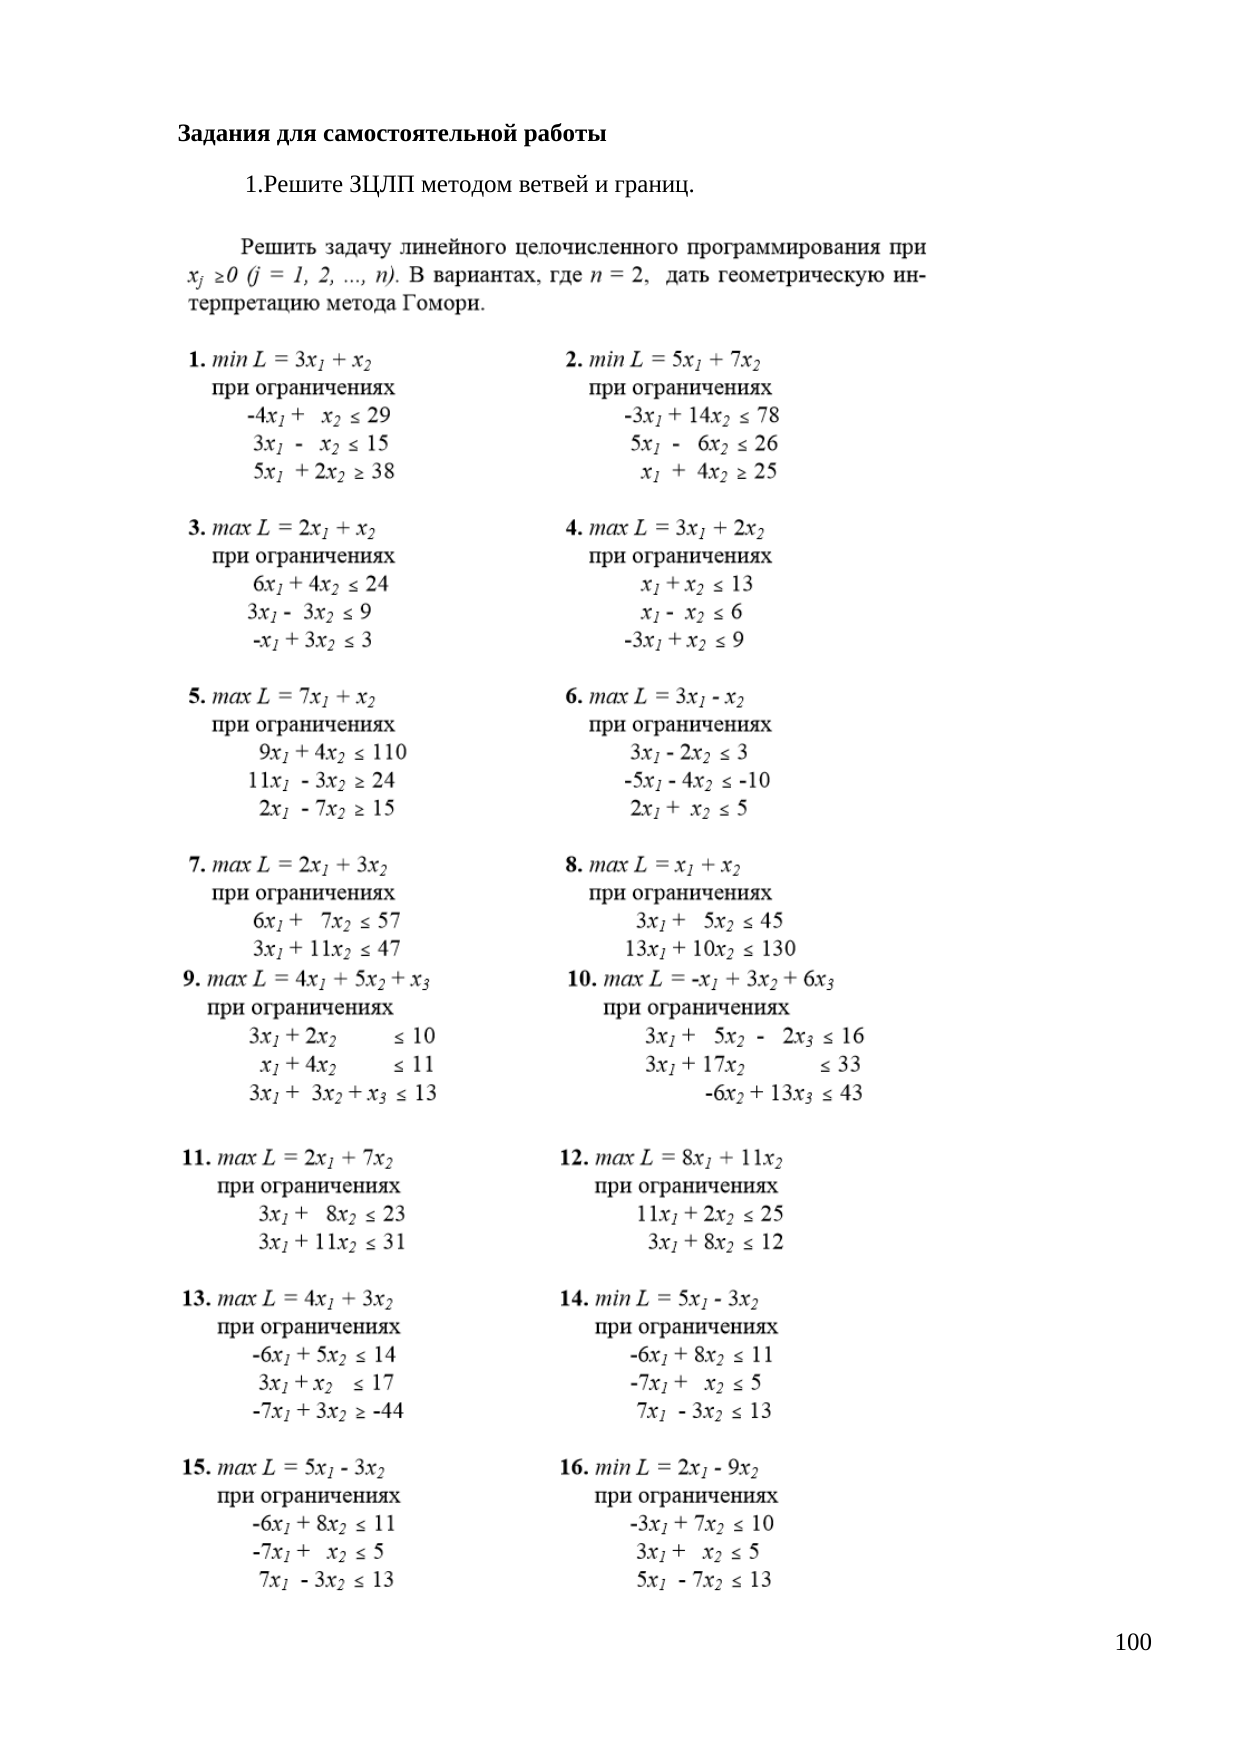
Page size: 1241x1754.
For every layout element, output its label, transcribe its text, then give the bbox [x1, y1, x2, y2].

text 1.Решите ЗЦЛП методом ветвей и границ. [177, 169, 762, 198]
text Задания для самостоятельной работы [177, 118, 1152, 147]
picture [177, 226, 935, 1114]
picture [177, 1142, 790, 1598]
